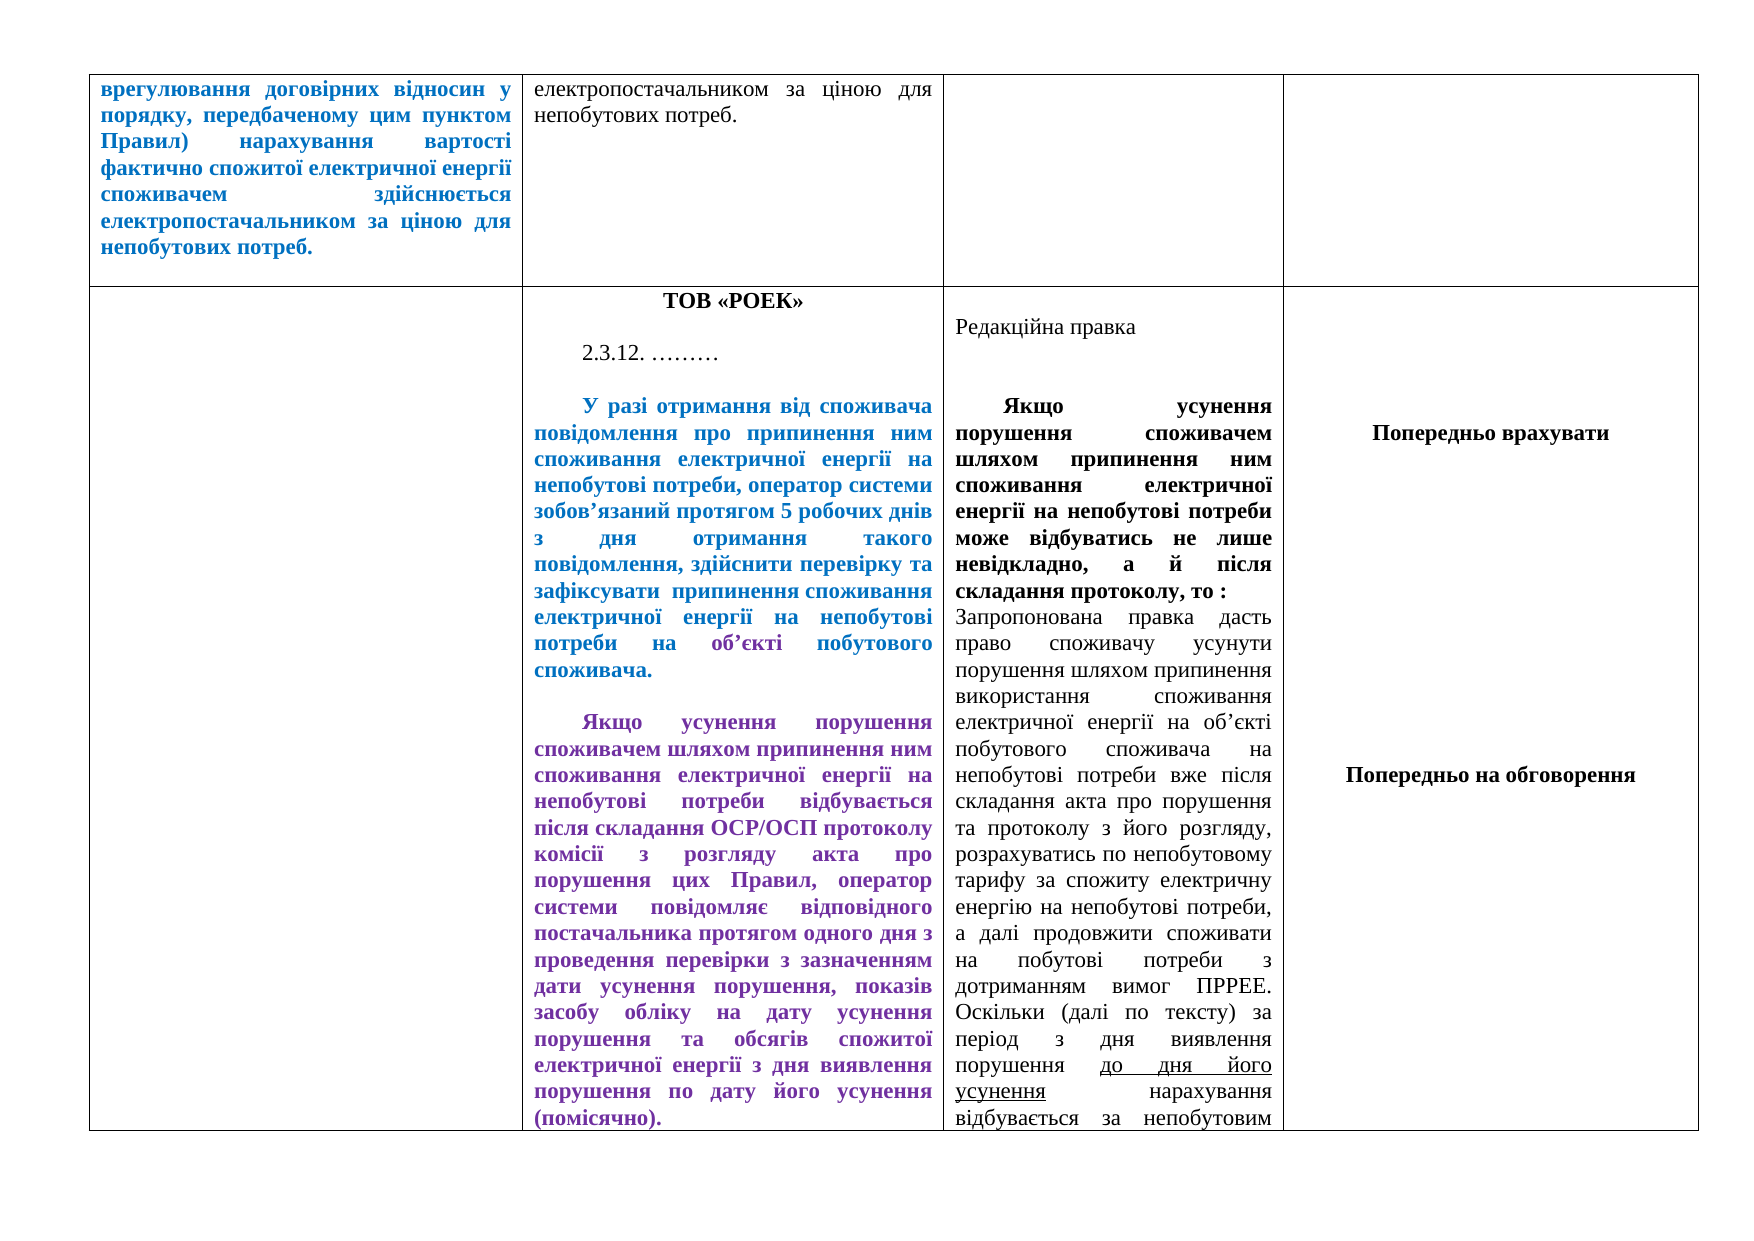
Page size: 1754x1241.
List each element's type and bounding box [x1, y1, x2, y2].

table_cell [1284, 75, 1698, 286]
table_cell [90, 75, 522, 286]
table_cell [1284, 287, 1698, 1130]
table_cell [944, 75, 1283, 286]
table_cell [944, 287, 1283, 1130]
table_cell [523, 287, 943, 1130]
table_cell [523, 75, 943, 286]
table_cell [90, 287, 522, 1130]
